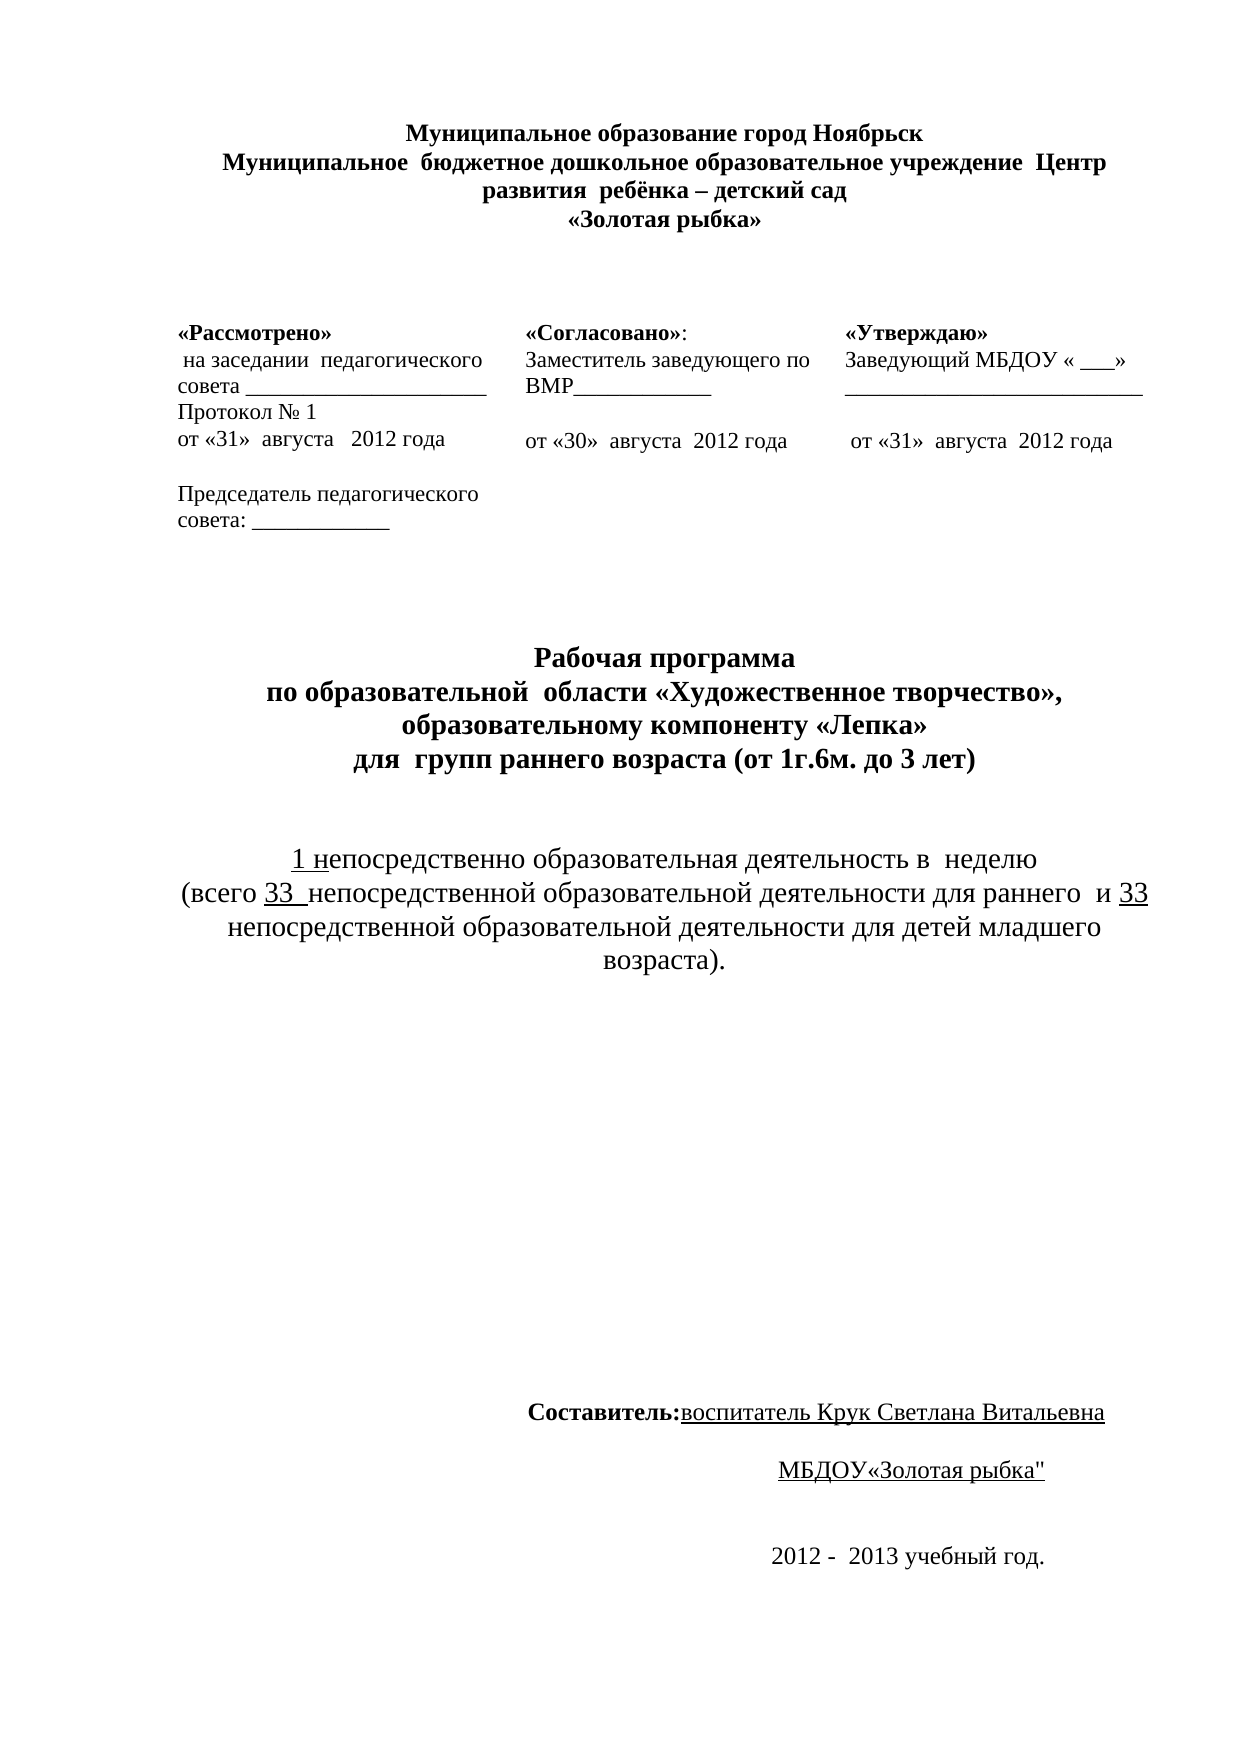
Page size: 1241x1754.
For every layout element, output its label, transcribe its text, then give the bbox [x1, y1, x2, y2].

table_header «Рассмотрено» на заседании педагогического совета _____________________ Протокол № 1 от «31» августа 2012 года Председатель педагогического совета: ____________ [166, 319, 514, 561]
table_header «Согласовано»: Заместитель заведующего по ВМР____________ от «30» августа 2012 года [514, 319, 833, 561]
text МБДОУ«Золотая рыбка" [177, 1455, 1045, 1484]
text 1 непосредственно образовательная деятельность в неделю [177, 842, 1152, 875]
text 2012 - 2013 учебный год. [177, 1541, 1045, 1570]
text Муниципальное бюджетное дошкольное образовательное учреждение Центр развития ребёнка – детский сад [177, 147, 1152, 204]
text по образовательной области «Художественное творчество», образовательному компоненту «Лепка» [177, 674, 1152, 741]
text «Золотая рыбка» [177, 204, 1152, 233]
table_header «Утверждаю» Заведующий МБДОУ « ___» __________________________ от «31» августа 2012 года [834, 319, 1159, 561]
text Муниципальное образование город Ноябрьск [177, 118, 1152, 147]
text (всего 33 непосредственной образовательной деятельности для раннего и 33 непосредственной образовательной деятельности для детей младшего возраста). [177, 875, 1152, 976]
text для групп раннего возраста (от 1г.6м. до 3 лет) [177, 741, 1152, 774]
text Рабочая программа [177, 640, 1152, 674]
text Составитель:воспитатель Крук Светлана Витальевна [177, 1397, 1105, 1426]
